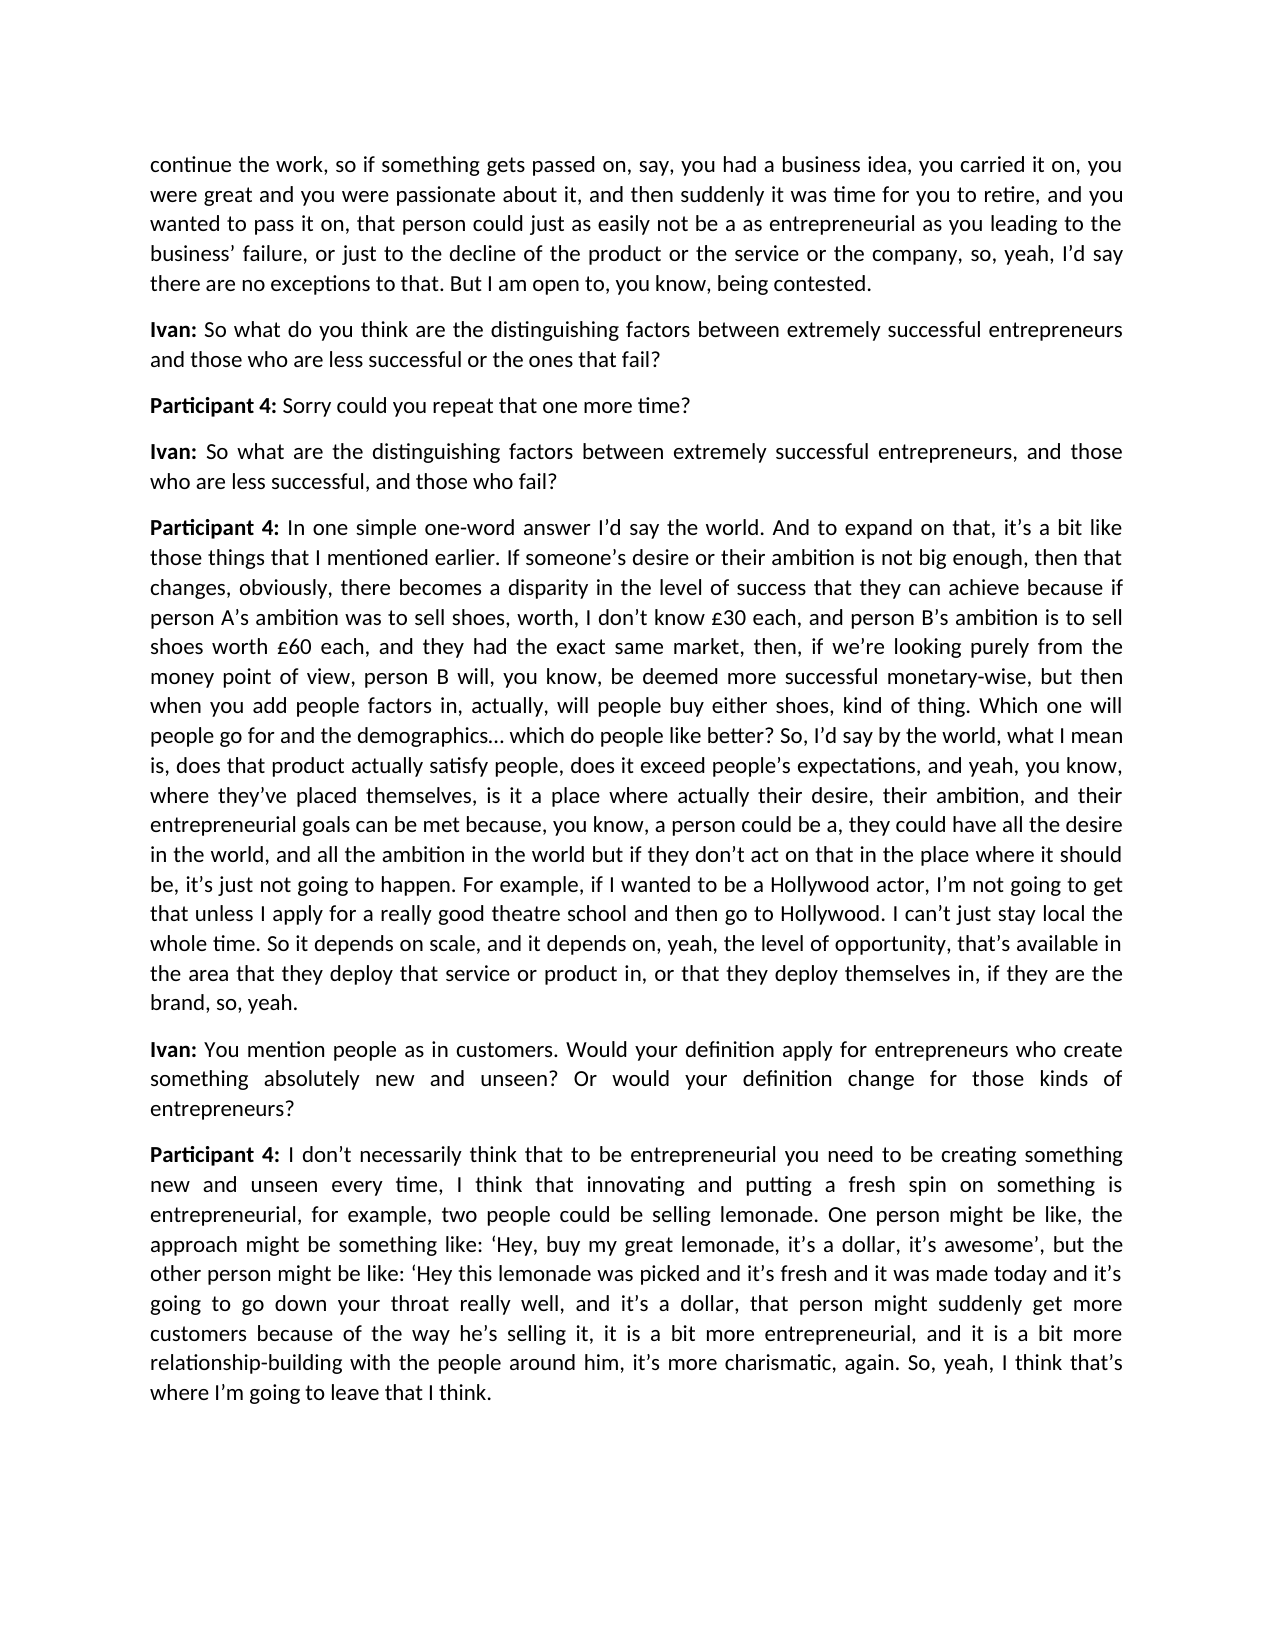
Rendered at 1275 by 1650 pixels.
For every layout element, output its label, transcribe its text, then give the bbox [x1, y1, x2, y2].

text Ivan: So what are the distinguishing factors between extremely successful entrepreneurs, and those who are less successful, and those who fail? [150, 437, 1125, 495]
text Participant 4: I don’t necessarily think that to be entrepreneurial you need to be creating something new and unseen every time, I think that innovating and putting a fresh spin on something is entrepreneurial, for example, two people could be selling lemonade. One person might be like, the approach might be something like: ‘Hey, buy my great lemonade, it’s a dollar, it’s awesome’, but the other person might be like: ‘Hey this lemonade was picked and it’s fresh and it was made today and it’s going to go down your throat really well, and it’s a dollar, that person might suddenly get more customers because of the way he’s selling it, it is a bit more entrepreneurial, and it is a bit more relationship-building with the people around him, it’s more charismatic, again. So, yeah, I think that’s where I’m going to leave that I think. [150, 1141, 1125, 1406]
text Participant 4: Sorry could you repeat that one more time? [150, 391, 1125, 419]
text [150, 150, 1125, 297]
text Participant 4: In one simple one-word answer I’d say the world. And to expand on that, it’s a bit like those things that I mentioned earlier. If someone’s desire or their ambition is not big enough, then that changes, obviously, there becomes a disparity in the level of success that they can achieve because if person A’s ambition was to sell shoes, worth, I don’t know £30 each, and person B’s ambition is to sell shoes worth £60 each, and they had the exact same market, then, if we’re looking purely from the money point of view, person B will, you know, be deemed more successful monetary-wise, but then when you add people factors in, actually, will people buy either shoes, kind of thing. Which one will people go for and the demographics… which do people like better? So, I’d say by the world, what I mean is, does that product actually satisfy people, does it exceed people’s expectations, and yeah, you know, where they’ve placed themselves, is it a place where actually their desire, their ambition, and their entrepreneurial goals can be met because, you know, a person could be a, they could have all the desire in the world, and all the ambition in the world but if they don’t act on that in the place where it should be, it’s just not going to happen. For example, if I wanted to be a Hollywood actor, I’m not going to get that unless I apply for a really good theatre school and then go to Hollywood. I can’t just stay local the whole time. So it depends on scale, and it depends on, yeah, the level of opportunity, that’s available in the area that they deploy that service or product in, or that they deploy themselves in, if they are the brand, so, yeah. [150, 513, 1125, 1017]
text Ivan: You mention people as in customers. Would your definition apply for entrepreneurs who create something absolutely new and unseen? Or would your definition change for those kinds of entrepreneurs? [150, 1035, 1125, 1122]
text Ivan: So what do you think are the distinguishing factors between extremely successful entrepreneurs and those who are less successful or the ones that fail? [150, 315, 1125, 373]
